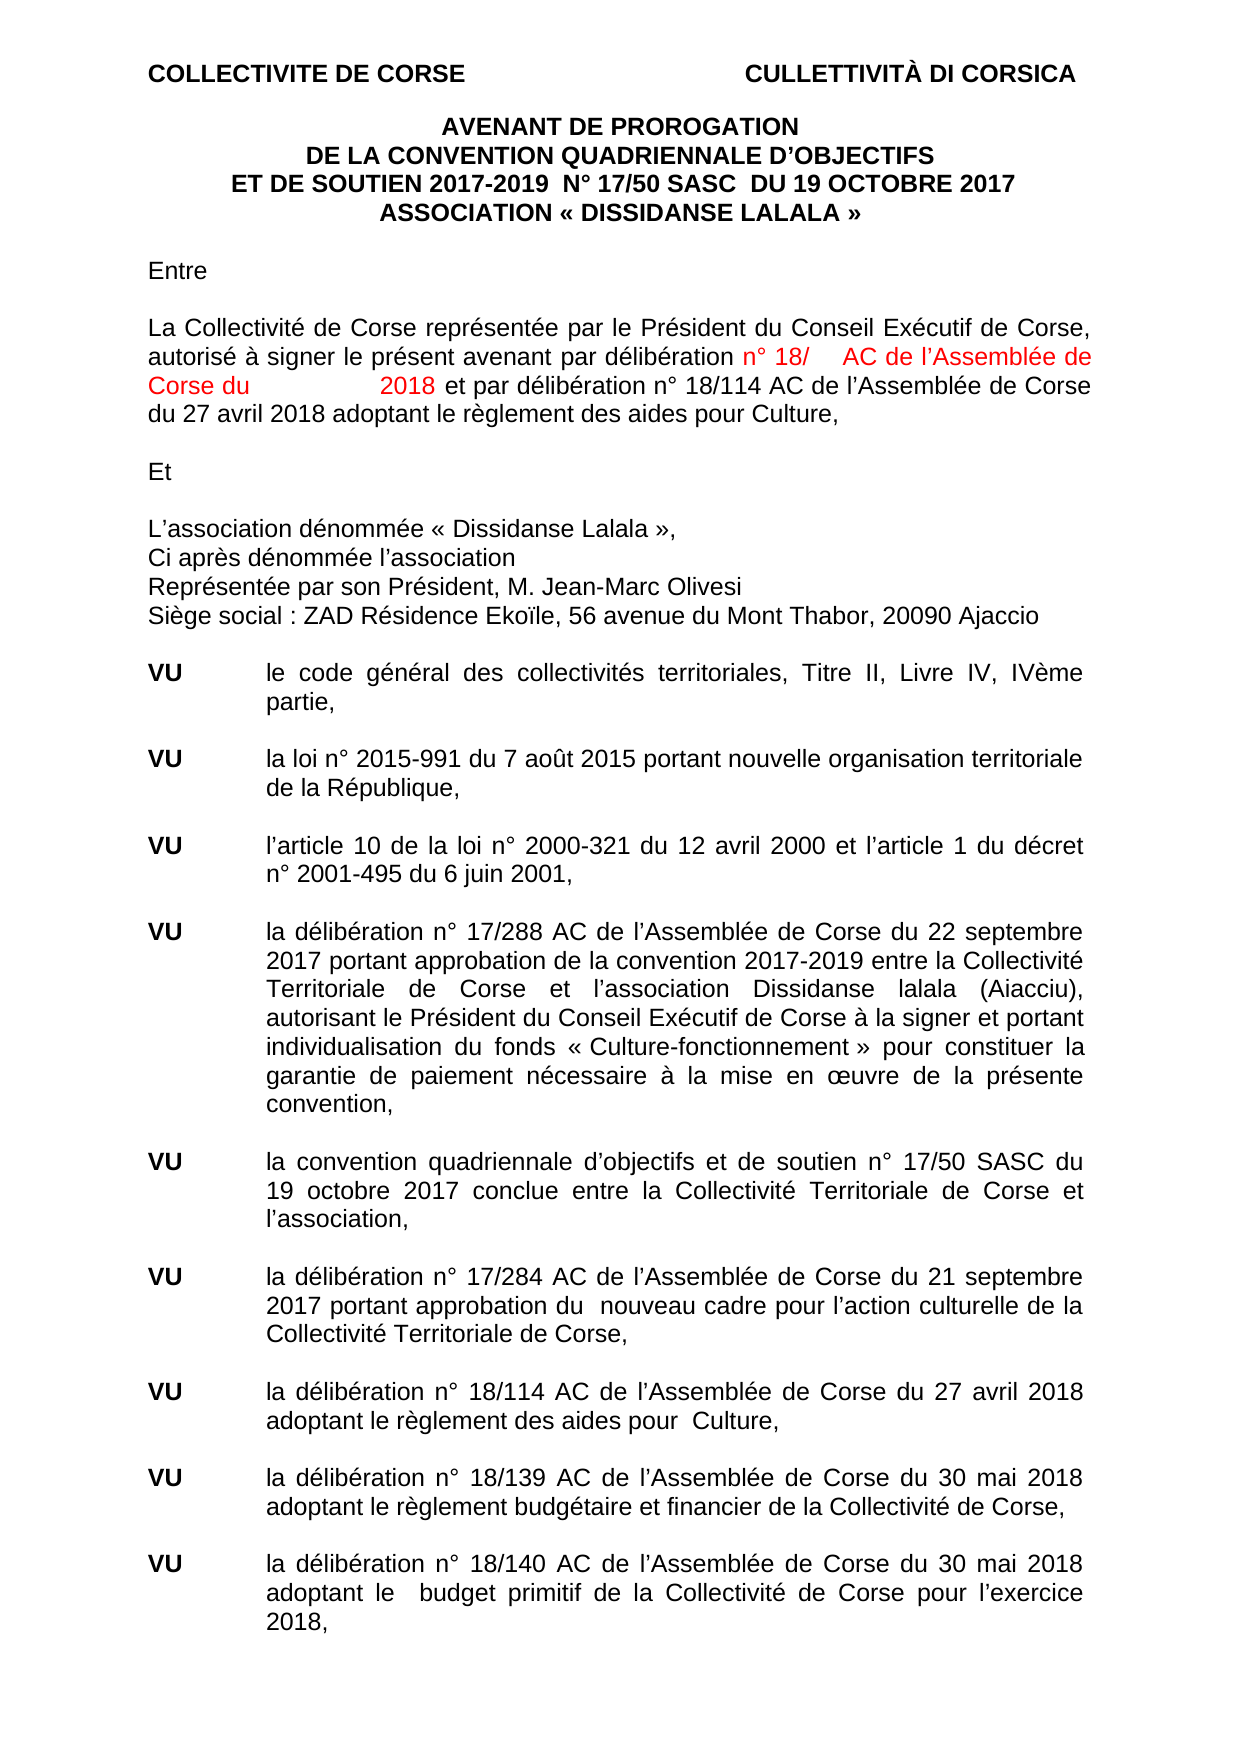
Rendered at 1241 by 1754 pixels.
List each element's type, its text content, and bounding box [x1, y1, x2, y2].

text La Collectivité de Corse représentée par le Président du Conseil Exécutif de Corse, autorisé à signer le présent avenant par délibération n° 18/ AC de l’Assemblée de Corse du 2018 et par délibération n° 18/114 AC de l’Assemblée de Corse du 27 avril 2018 adoptant le règlement des aides pour Culture, [148, 313, 1092, 428]
text VU le code général des collectivités territoriales, Titre II, Livre IV, IVème partie, [148, 658, 1085, 716]
text Entre [148, 256, 1092, 284]
text Représentée par son Président, M. Jean-Marc Olivesi [148, 572, 1092, 601]
text VU la convention quadriennale d’objectifs et de soutien n° 17/50 SASC du 19 octobre 2017 conclue entre la Collectivité Territoriale de Corse et l’association, [148, 1147, 1085, 1233]
text VU la délibération n° 18/114 AC de l’Assemblée de Corse du 27 avril 2018 adoptant le règlement des aides pour Culture, [148, 1377, 1085, 1434]
text VU la délibération n° 18/139 AC de l’Assemblée de Corse du 30 mai 2018 adoptant le règlement budgétaire et financier de la Collectivité de Corse, [148, 1463, 1085, 1521]
text Et [148, 457, 1092, 486]
text L’association dénommée « Dissidanse Lalala », [148, 514, 1092, 543]
text VU la délibération n° 18/140 AC de l’Assemblée de Corse du 30 mai 2018 adoptant le budget primitif de la Collectivité de Corse pour l’exercice 2018, [148, 1549, 1085, 1636]
text COLLECTIVITE DE CORSE CULLETTIVITÀ DI CORSICA [148, 59, 1092, 88]
text DE LA CONVENTION QUADRIENNALE D’OBJECTIFS [148, 141, 1092, 169]
text Ci après dénommée l’association [148, 543, 1092, 572]
text VU la délibération n° 17/284 AC de l’Assemblée de Corse du 21 septembre 2017 portant approbation du nouveau cadre pour l’action culturelle de la Collectivité Territoriale de Corse, [148, 1262, 1085, 1348]
text VU l’article 10 de la loi n° 2000-321 du 12 avril 2000 et l’article 1 du décret n° 2001-495 du 6 juin 2001, [148, 831, 1085, 888]
text Siège social : ZAD Résidence Ekoïle, 56 avenue du Mont Thabor, 20090 Ajaccio [148, 601, 1092, 629]
text AVENANT DE PROROGATION [148, 112, 1092, 141]
text ET DE SOUTIEN 2017-2019 N° 17/50 SASC DU 19 OCTOBRE 2017 [148, 169, 1092, 198]
text VU la loi n° 2015-991 du 7 août 2015 portant nouvelle organisation territoriale de la République, [148, 744, 1085, 802]
text ASSOCIATION « DISSIDANSE LALALA » [148, 198, 1092, 227]
text VU la délibération n° 17/288 AC de l’Assemblée de Corse du 22 septembre 2017 portant approbation de la convention 2017-2019 entre la Collectivité Territoriale de Corse et l’association Dissidanse lalala (Aiacciu), autorisant le Président du Conseil Exécutif de Corse à la signer et portant individualisation du fonds « Culture-fonctionnement » pour constituer la garantie de paiement nécessaire à la mise en œuvre de la présente convention, [148, 917, 1085, 1118]
